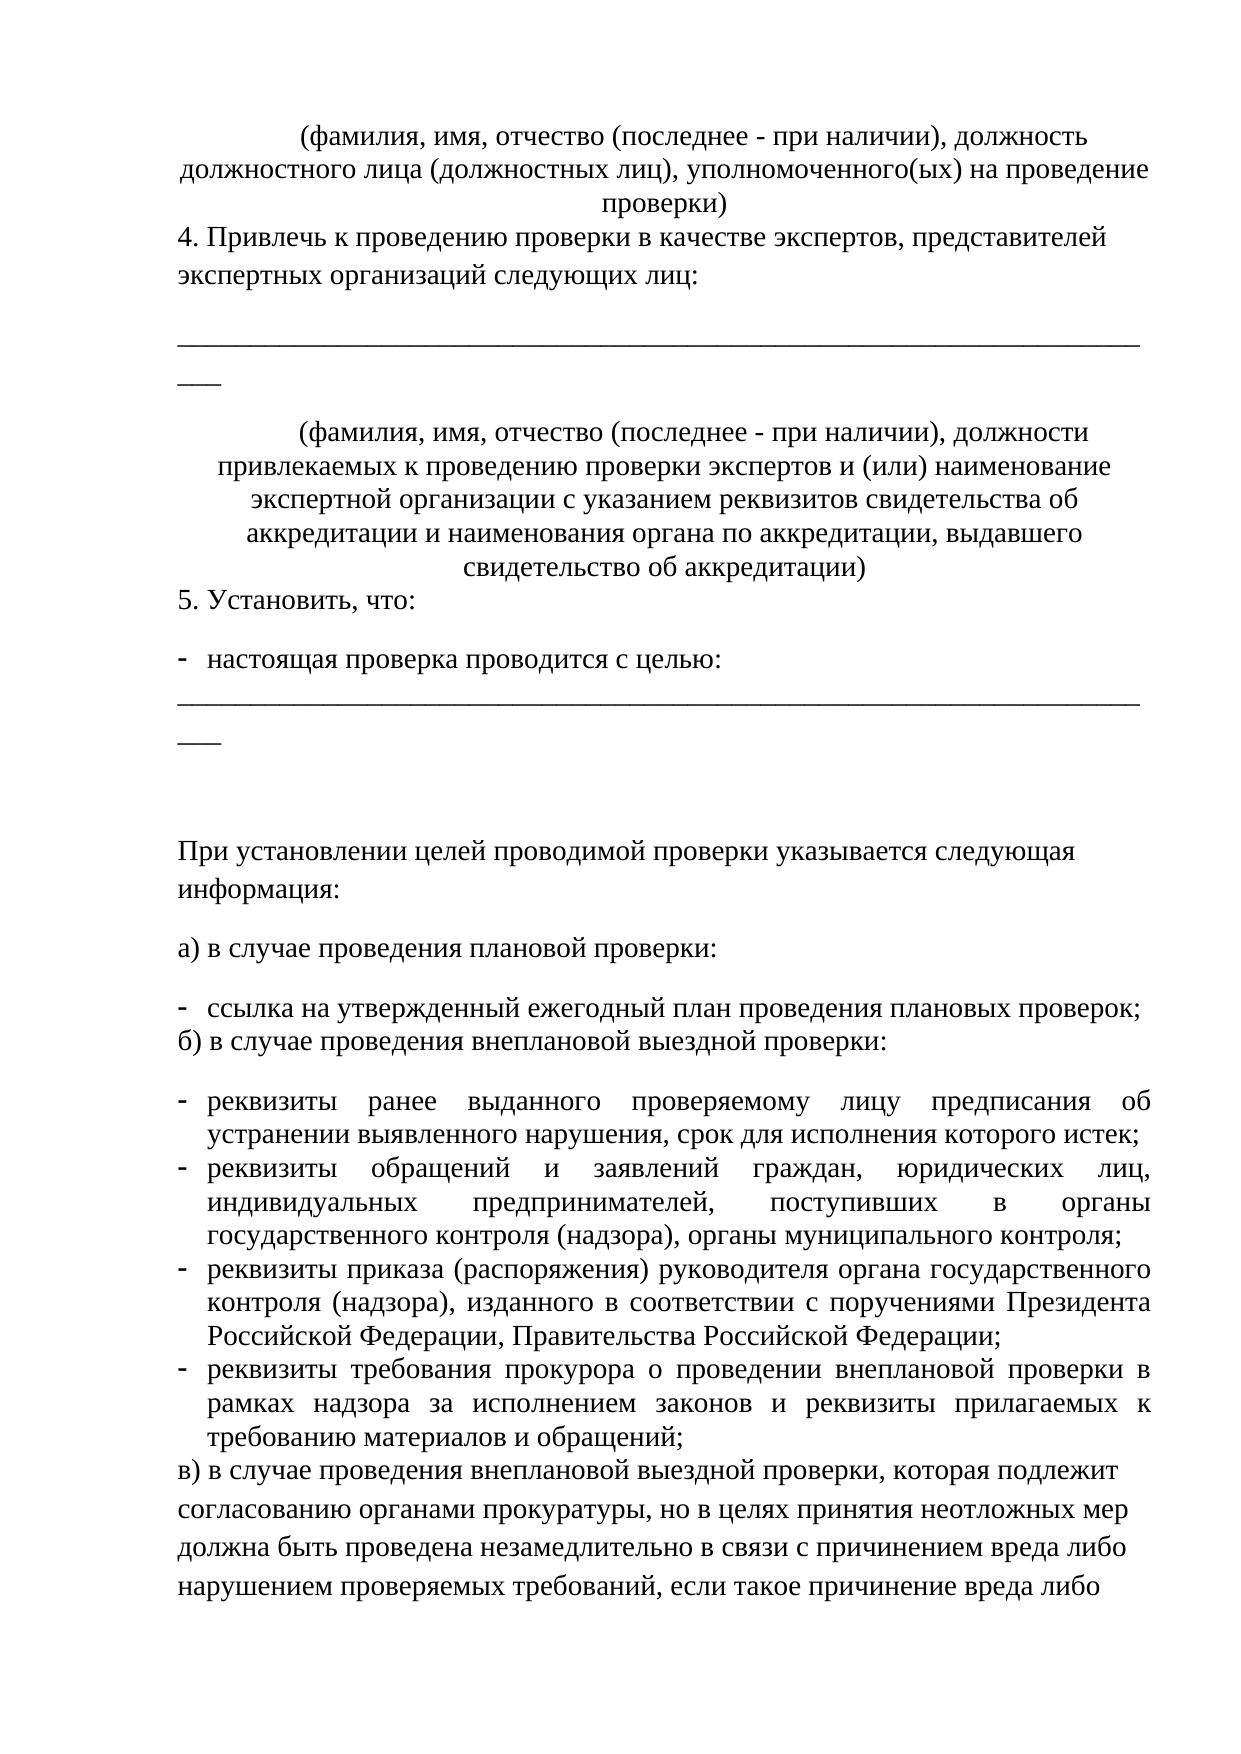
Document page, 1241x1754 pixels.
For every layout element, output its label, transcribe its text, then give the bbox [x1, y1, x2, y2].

list реквизиты обращений и заявлений граждан, юридических лиц, индивидуальных предпринимателей, поступивших в органы государственного контроля (надзора), органы муниципального контроля; [177, 1150, 1152, 1251]
text 4. Привлечь к проведению проверки в качестве экспертов, представителей экспертных организаций следующих лиц: [177, 219, 1152, 291]
list реквизиты ранее выданного проверяемому лицу предписания об устранении выявленного нарушения, срок для исполнения которого истек; [177, 1083, 1152, 1150]
text _____________________________________________________________________ [177, 675, 1152, 747]
list ссылка на утвержденный ежегодный план проведения плановых проверок; [177, 990, 1152, 1023]
list реквизиты приказа (распоряжения) руководителя органа государственного контроля (надзора), изданного в соответствии с поручениями Президента Российской Федерации, Правительства Российской Федерации; [177, 1251, 1152, 1352]
list реквизиты требования прокурора о проведении внеплановой проверки в рамках надзора за исполнением законов и реквизиты прилагаемых к требованию материалов и обращений; [177, 1352, 1152, 1452]
text _____________________________________________________________________ [177, 317, 1152, 389]
list настоящая проверка проводится с целью: [177, 642, 1152, 675]
text а) в случае проведения плановой проверки: [177, 931, 1152, 964]
text (фамилия, имя, отчество (последнее - при наличии), должности привлекаемых к проведению проверки экспертов и (или) наименование экспертной организации с указанием реквизитов свидетельства об аккредитации и наименования органа по аккредитации, выдавшего свидетельство об аккредитации) [177, 414, 1152, 582]
text 5. Установить, что: [177, 582, 1152, 616]
text б) в случае проведения внеплановой выездной проверки: [177, 1023, 1152, 1057]
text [177, 1452, 1152, 1601]
text При установлении целей проводимой проверки указывается следующая информация: [177, 833, 1152, 905]
text (фамилия, имя, отчество (последнее - при наличии), должность должностного лица (должностных лиц), уполномоченного(ых) на проведение проверки) [177, 118, 1152, 219]
